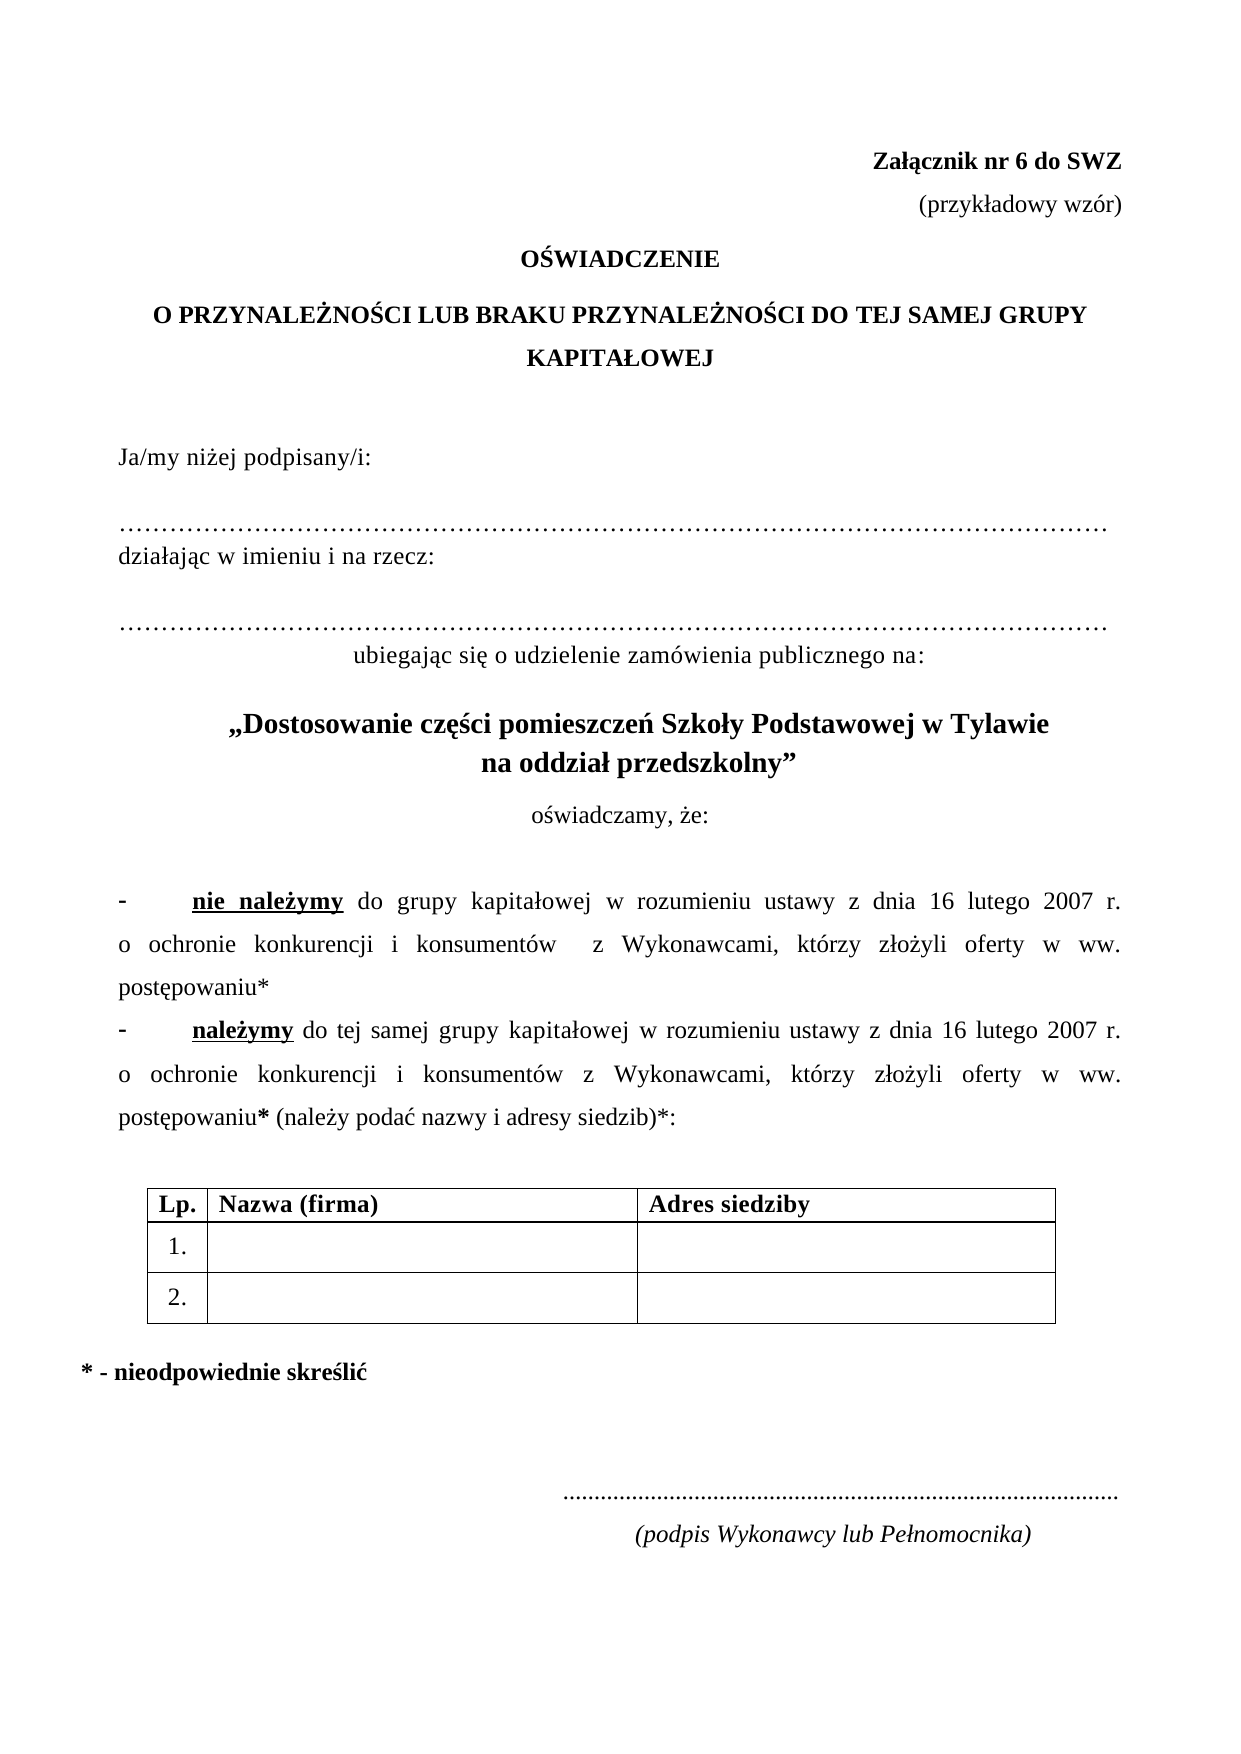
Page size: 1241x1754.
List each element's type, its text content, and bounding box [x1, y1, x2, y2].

table_cell [208, 1273, 637, 1323]
text O PRZYNALEŻNOŚCI LUB BRAKU PRZYNALEŻNOŚCI DO TEJ SAMEJ GRUPY KAPITAŁOWEJ [118, 300, 1122, 372]
text OŚWIADCZENIE [118, 244, 1122, 273]
text ……………………………………………………………………………………………………… [118, 607, 1122, 636]
text Ja/my niżej podpisany/i: [118, 442, 1122, 471]
table_cell [208, 1223, 637, 1272]
text oświadczamy, że: [118, 800, 1122, 829]
table_cell 2. [148, 1273, 207, 1323]
text ......................................................................................... [487, 1476, 1122, 1505]
table_header Adres siedziby [638, 1189, 1055, 1221]
table_cell [638, 1273, 1055, 1323]
table_header Nazwa (firma) [208, 1189, 637, 1221]
list „Dostosowanie części pomieszczeń Szkoły Podstawowej w Tylawie [156, 673, 1122, 740]
text Załącznik nr 6 do SWZ [118, 146, 1122, 174]
list nie należymy do grupy kapitałowej w rozumieniu ustawy z dnia 16 lutego 2007 r. o ochronie konkurencji i konsumentów z Wykonawcami, którzy złożyli oferty w ww. postępowaniu* [118, 886, 1122, 1001]
text (podpis Wykonawcy lub Pełnomocnika) [635, 1519, 1122, 1548]
list na oddział przedszkolny” [156, 745, 1122, 778]
text ……………………………………………………………………………………………………… [118, 508, 1122, 537]
table_cell [638, 1223, 1055, 1272]
list ubiegając się o udzielenie zamówienia publicznego na: [156, 640, 1122, 669]
list należymy do tej samej grupy kapitałowej w rozumieniu ustawy z dnia 16 lutego 2007 r. o ochronie konkurencji i konsumentów z Wykonawcami, którzy złożyli oferty w ww. postępowaniu* (należy podać nazwy i adresy siedzib)*: [118, 1016, 1122, 1131]
text (przykładowy wzór) [118, 189, 1122, 218]
text * - nieodpowiednie skreślić [81, 1357, 1122, 1386]
table_cell 1. [148, 1223, 207, 1272]
table_header Lp. [148, 1189, 207, 1221]
text działając w imieniu i na rzecz: [118, 541, 1122, 570]
